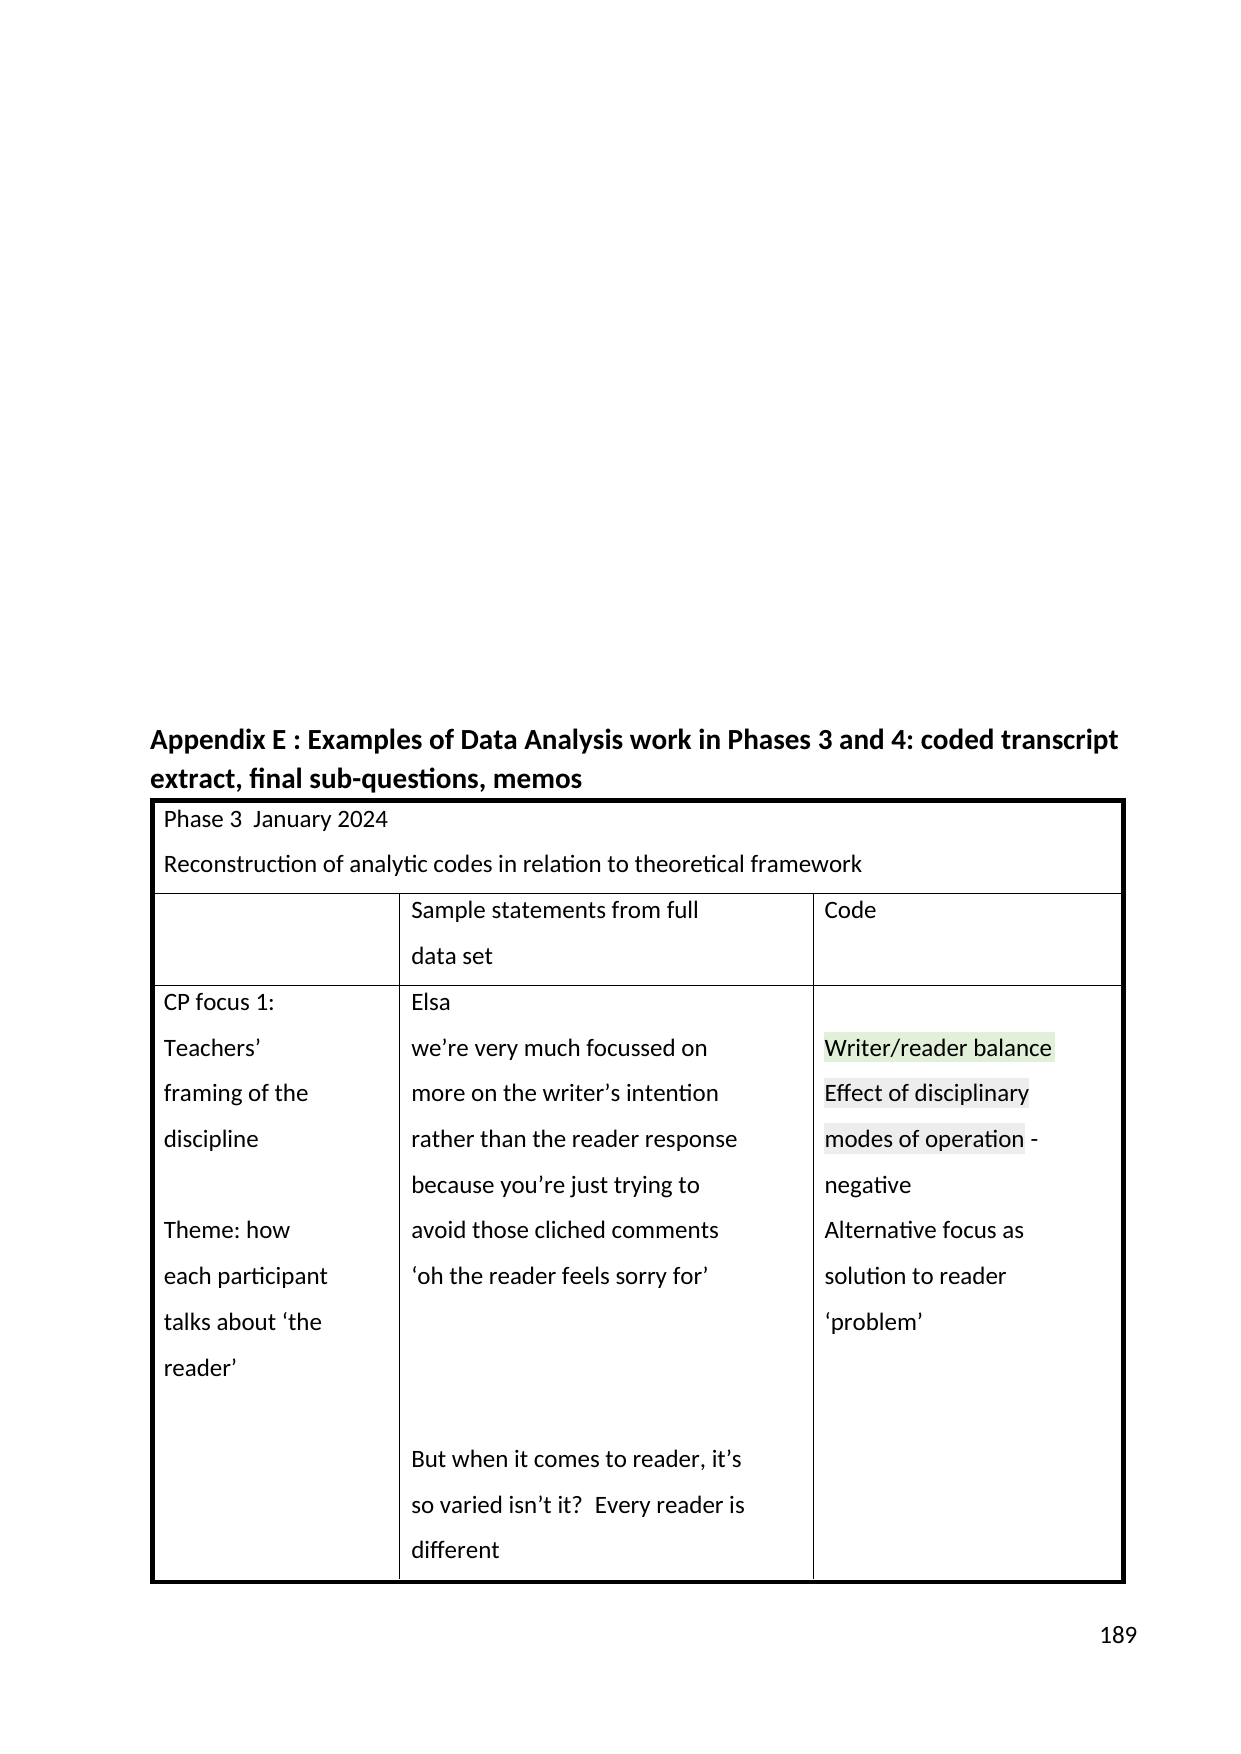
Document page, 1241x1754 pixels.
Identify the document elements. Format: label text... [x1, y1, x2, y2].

table_cell Code [814, 894, 1121, 985]
subtitle Appendix E : Examples of Data Analysis work in Phases 3 and 4: coded transcript extract, final sub-questions, memos [150, 721, 1137, 795]
table_header Phase 3 January 2024 Reconstruction of analytic codes in relation to theoretical framework [155, 803, 1121, 893]
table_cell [155, 986, 399, 1579]
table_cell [400, 986, 813, 1579]
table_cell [814, 986, 1121, 1579]
table_cell [155, 894, 399, 985]
table_cell Sample statements from full data set [400, 894, 813, 985]
